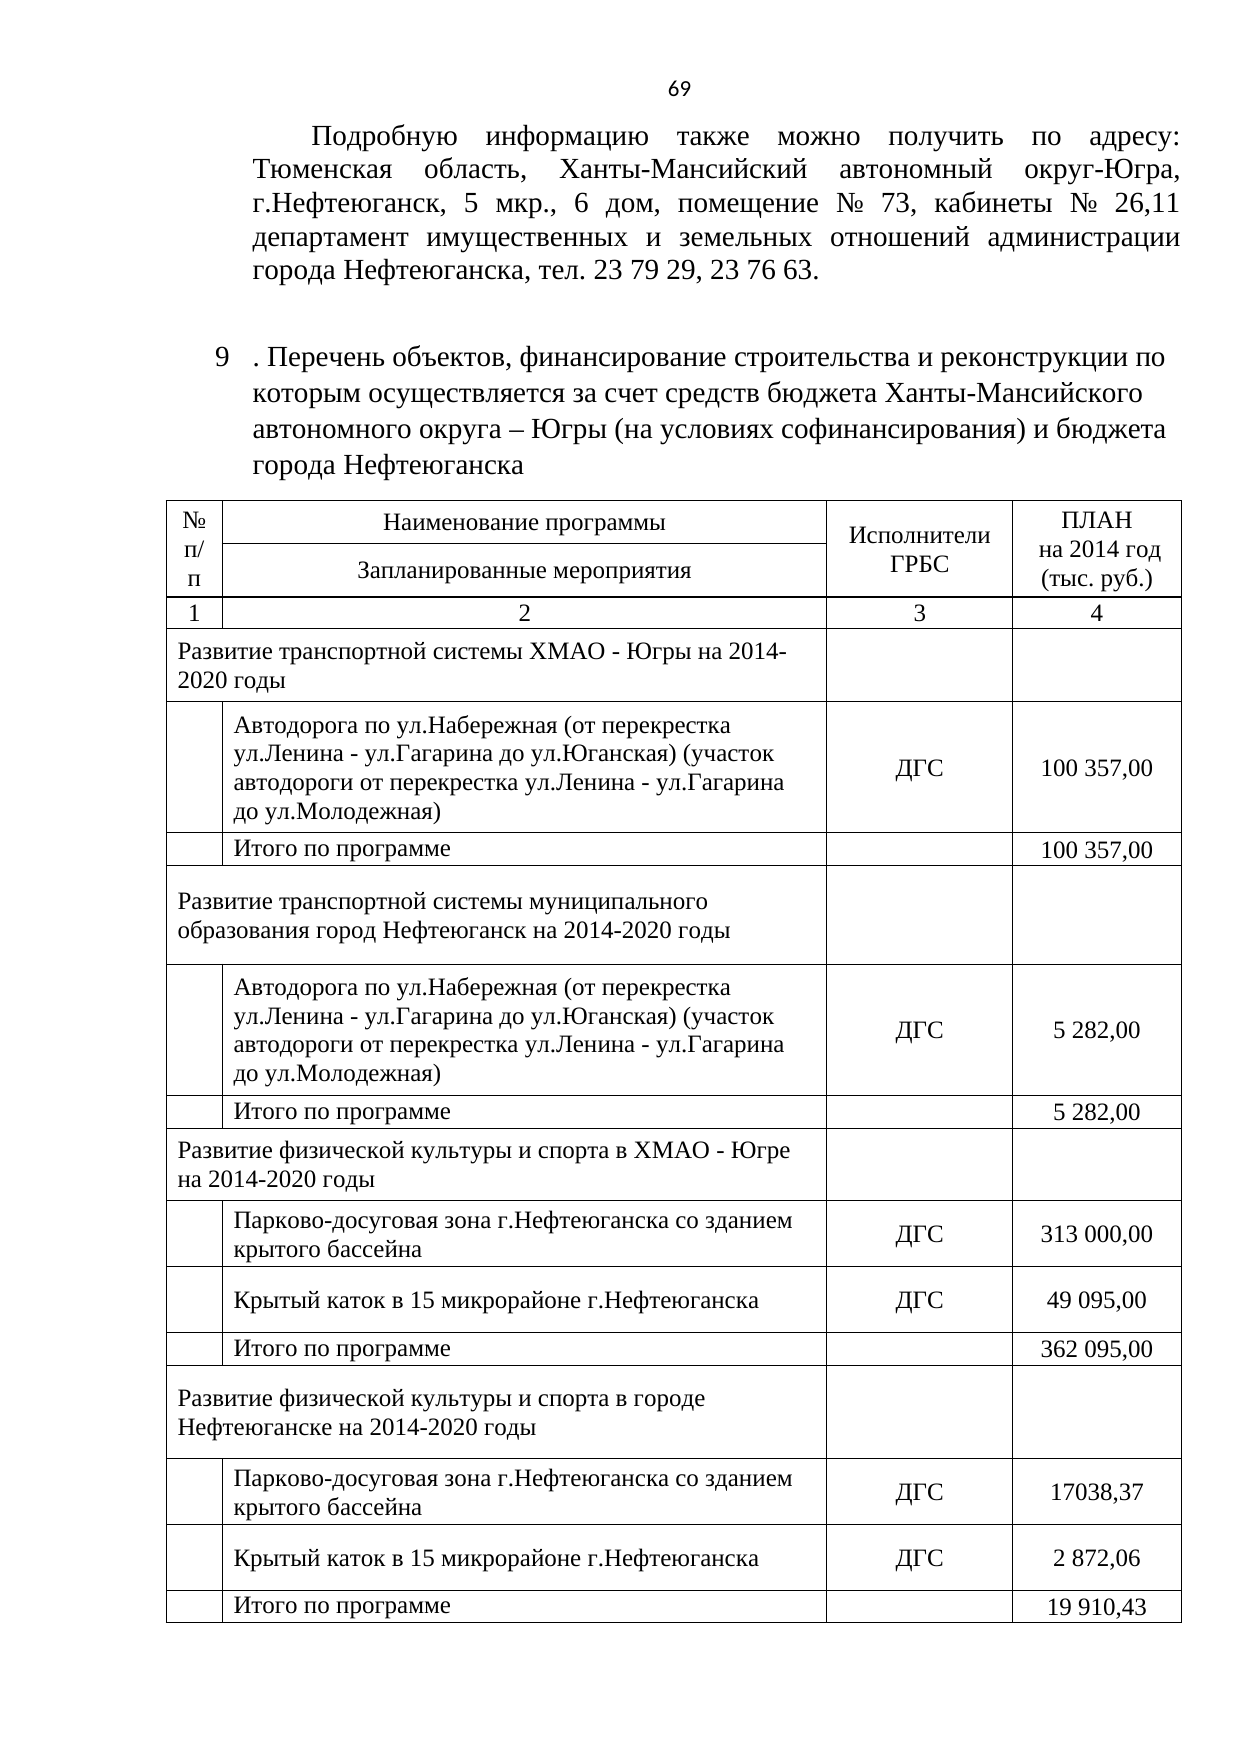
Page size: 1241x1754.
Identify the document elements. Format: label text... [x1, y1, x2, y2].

table_cell 3 [827, 598, 1012, 628]
table_cell [167, 1096, 222, 1127]
table_cell Развитие транспортной системы ХМАО - Югры на 2014-2020 годы [167, 629, 826, 701]
table_header ПЛАН на 2014 год (тыс. руб.) [1013, 501, 1181, 596]
table_cell 19 910,43 [1013, 1591, 1181, 1622]
table_cell [1013, 866, 1181, 963]
table_cell [827, 1129, 1012, 1200]
table_cell 313 000,00 [1013, 1201, 1181, 1266]
table_cell [167, 1201, 222, 1266]
table_header Исполнители ГРБС [827, 501, 1012, 596]
table_cell [1013, 1366, 1181, 1458]
table_cell 362 095,00 [1013, 1333, 1181, 1364]
table_cell ДГС [827, 1459, 1012, 1524]
table_cell [167, 1333, 222, 1364]
table_cell Итого по программе [223, 1591, 826, 1622]
table_header Наименование программы [223, 501, 826, 542]
table_cell [167, 965, 222, 1095]
table_cell Автодорога по ул.Набережная (от перекрестка ул.Ленина - ул.Гагарина до ул.Юганская) (участок автодороги от перекрестка ул.Ленина - ул.Гагарина до ул.Молодежная) [223, 965, 826, 1095]
table_cell [827, 833, 1012, 865]
table_cell 5 282,00 [1013, 1096, 1181, 1127]
table_cell 5 282,00 [1013, 965, 1181, 1095]
text Подробную информацию также можно получить по адресу: Тюменская область, Ханты-Мансийский автономный округ-Югра, г.Нефтеюганск, 5 мкр., 6 дом, помещение № 73, кабинеты № 26,11 департамент имущественных и земельных отношений администрации города Нефтеюганска, тел. 23 79 29, 23 76 63. [252, 118, 1181, 286]
table_cell [1013, 629, 1181, 701]
table_cell ДГС [827, 1267, 1012, 1332]
table_cell 2 [223, 598, 826, 628]
table_cell Итого по программе [223, 833, 826, 865]
table_cell ДГС [827, 1201, 1012, 1266]
table_cell [827, 1333, 1012, 1364]
table_cell Развитие физической культуры и спорта в ХМАО - Югре на 2014-2020 годы [167, 1129, 826, 1200]
table_cell [167, 702, 222, 832]
table_cell 49 095,00 [1013, 1267, 1181, 1332]
table_cell 4 [1013, 598, 1181, 628]
table_cell ДГС [827, 702, 1012, 832]
table_cell [827, 1366, 1012, 1458]
table_cell Парково-досуговая зона г.Нефтеюганска со зданием крытого бассейна [223, 1201, 826, 1266]
table_cell [827, 629, 1012, 701]
table_cell ДГС [827, 1525, 1012, 1589]
table_cell [827, 1591, 1012, 1622]
table_header № п/п [167, 501, 222, 596]
table_cell [167, 833, 222, 865]
table_cell ДГС [827, 965, 1012, 1095]
table_cell Парково-досуговая зона г.Нефтеюганска со зданием крытого бассейна [223, 1459, 826, 1524]
table_cell Итого по программе [223, 1333, 826, 1364]
table_cell Итого по программе [223, 1096, 826, 1127]
list . Перечень объектов, финансирование строительства и реконструкции по которым осуществляется за счет средств бюджета Ханты-Мансийского автономного округа – Югры (на условиях софинансирования) и бюджета города Нефтеюганска [215, 339, 1181, 481]
table_cell [827, 866, 1012, 963]
table_cell Крытый каток в 15 микрорайоне г.Нефтеюганска [223, 1267, 826, 1332]
table_cell Крытый каток в 15 микрорайоне г.Нефтеюганска [223, 1525, 826, 1589]
table_cell [167, 1267, 222, 1332]
table_cell 1 [167, 598, 222, 628]
table_cell [167, 1459, 222, 1524]
table_cell 100 357,00 [1013, 833, 1181, 865]
table_cell [827, 1096, 1012, 1127]
table_cell [167, 1591, 222, 1622]
table_cell [167, 1525, 222, 1589]
table_cell Запланированные мероприятия [223, 544, 826, 596]
table_cell Развитие физической культуры и спорта в городе Нефтеюганске на 2014-2020 годы [167, 1366, 826, 1458]
table_cell 100 357,00 [1013, 702, 1181, 832]
table_cell Развитие транспортной системы муниципального образования город Нефтеюганск на 2014-2020 годы [167, 866, 826, 963]
table_cell [1013, 1129, 1181, 1200]
table_cell 17038,37 [1013, 1459, 1181, 1524]
table_cell Автодорога по ул.Набережная (от перекрестка ул.Ленина - ул.Гагарина до ул.Юганская) (участок автодороги от перекрестка ул.Ленина - ул.Гагарина до ул.Молодежная) [223, 702, 826, 832]
table_cell 2 872,06 [1013, 1525, 1181, 1589]
